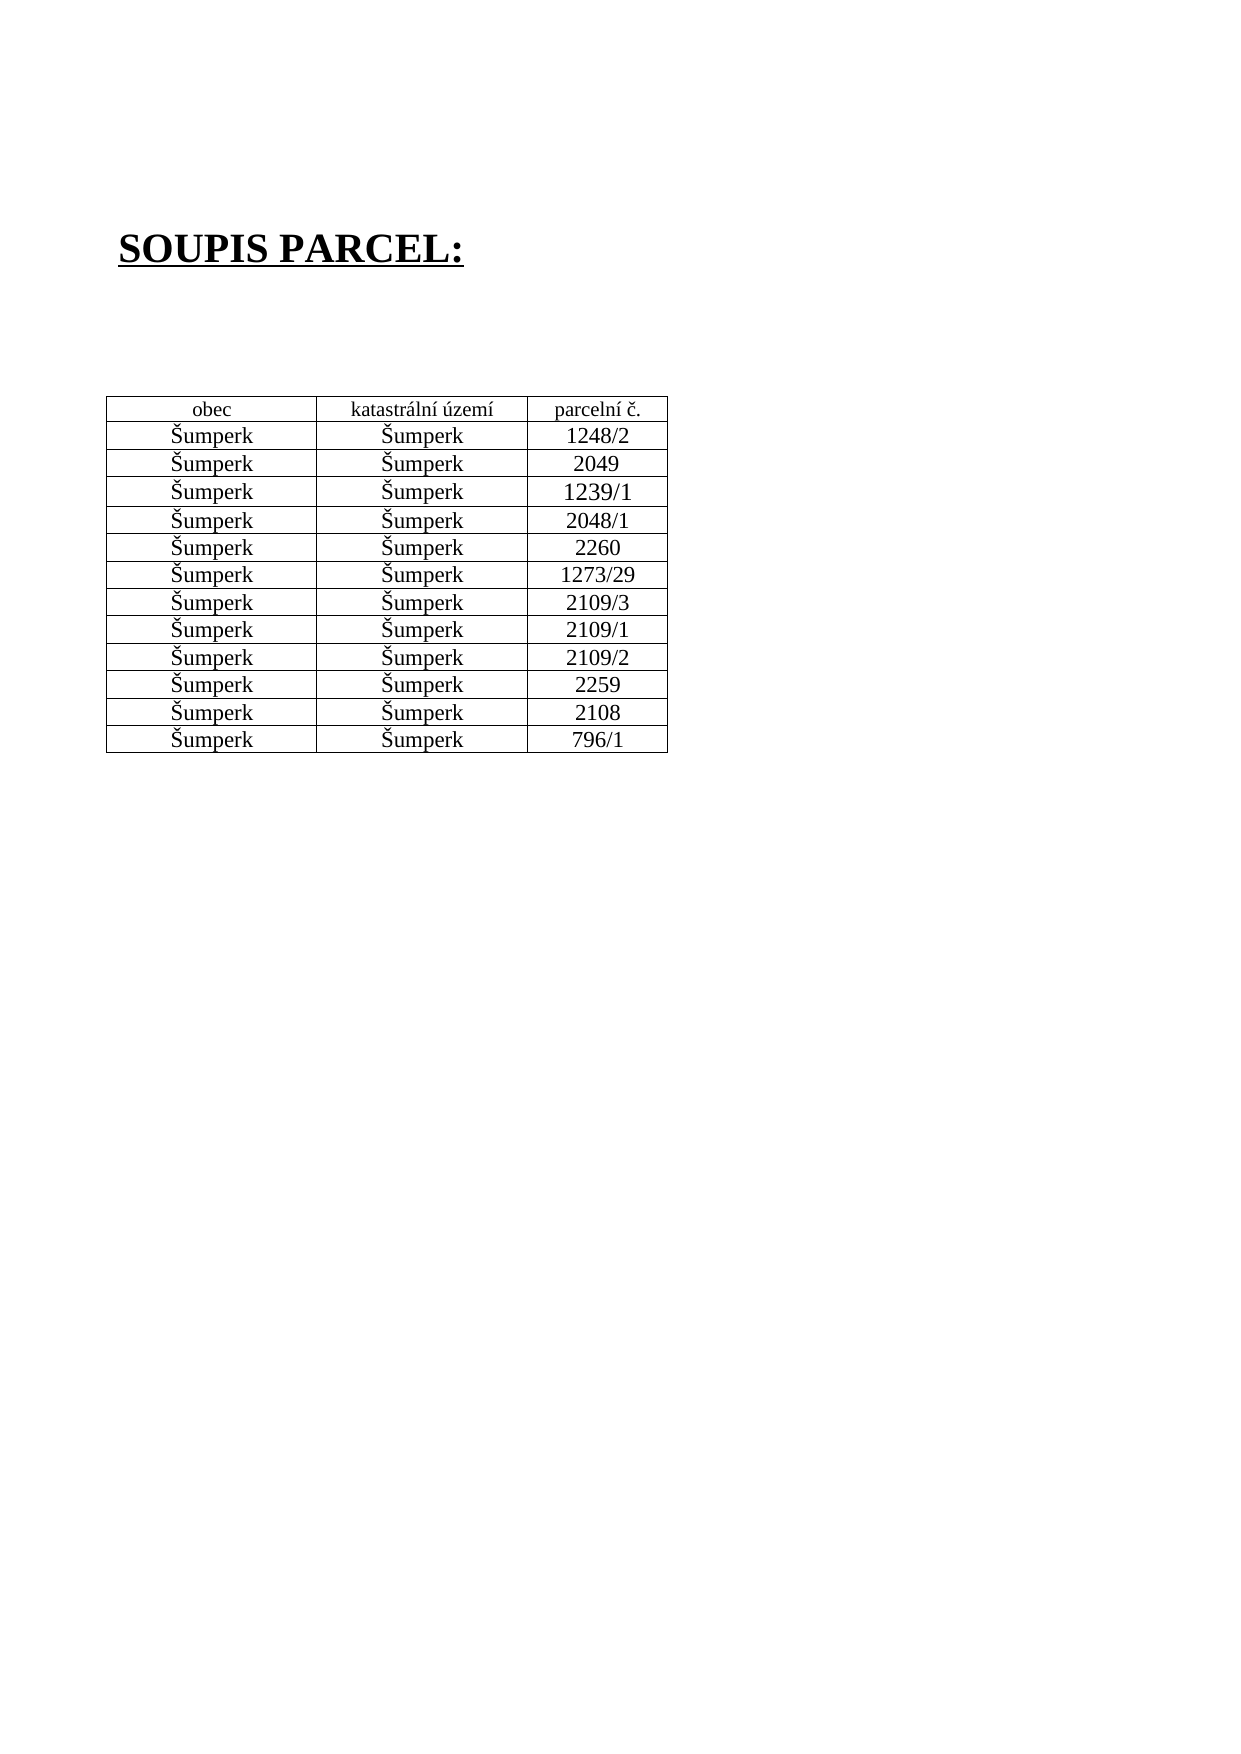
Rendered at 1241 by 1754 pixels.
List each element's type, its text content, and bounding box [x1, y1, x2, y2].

table_cell Šumperk [317, 644, 527, 670]
table_header parcelní č. [528, 397, 667, 421]
table_cell 2049 [528, 450, 667, 476]
table_cell 2109/2 [528, 644, 667, 670]
table_cell 1248/2 [528, 422, 667, 448]
table_cell Šumperk [107, 726, 316, 752]
table_cell Šumperk [317, 589, 527, 615]
table_cell 2260 [528, 534, 667, 561]
table_cell Šumperk [317, 726, 527, 752]
table_cell 2109/1 [528, 616, 667, 643]
table_cell Šumperk [107, 477, 316, 506]
table_cell Šumperk [317, 562, 527, 588]
table_cell Šumperk [107, 507, 316, 533]
table_cell 2048/1 [528, 507, 667, 533]
table_cell Šumperk [317, 507, 527, 533]
table_cell 1273/29 [528, 562, 667, 588]
table_cell Šumperk [107, 450, 316, 476]
table_cell Šumperk [317, 450, 527, 476]
table_header obec [107, 397, 316, 421]
table_cell 1239/1 [528, 477, 667, 506]
table_cell Šumperk [317, 671, 527, 697]
table_cell 796/1 [528, 726, 667, 752]
table_cell Šumperk [317, 477, 527, 506]
table_cell Šumperk [107, 644, 316, 670]
table_cell 2108 [528, 699, 667, 725]
table_cell Šumperk [317, 616, 527, 643]
table_cell Šumperk [107, 422, 316, 448]
table_cell Šumperk [107, 671, 316, 697]
table_cell Šumperk [107, 589, 316, 615]
table_cell Šumperk [317, 534, 527, 561]
table_cell 2259 [528, 671, 667, 697]
table_cell 2109/3 [528, 589, 667, 615]
table_cell Šumperk [107, 699, 316, 725]
table_cell Šumperk [317, 699, 527, 725]
table_cell Šumperk [107, 534, 316, 561]
table_cell Šumperk [317, 422, 527, 448]
table_cell Šumperk [107, 616, 316, 643]
table_cell Šumperk [107, 562, 316, 588]
text SOUPIS PARCEL: [118, 223, 1122, 271]
table_header katastrální území [317, 397, 527, 421]
